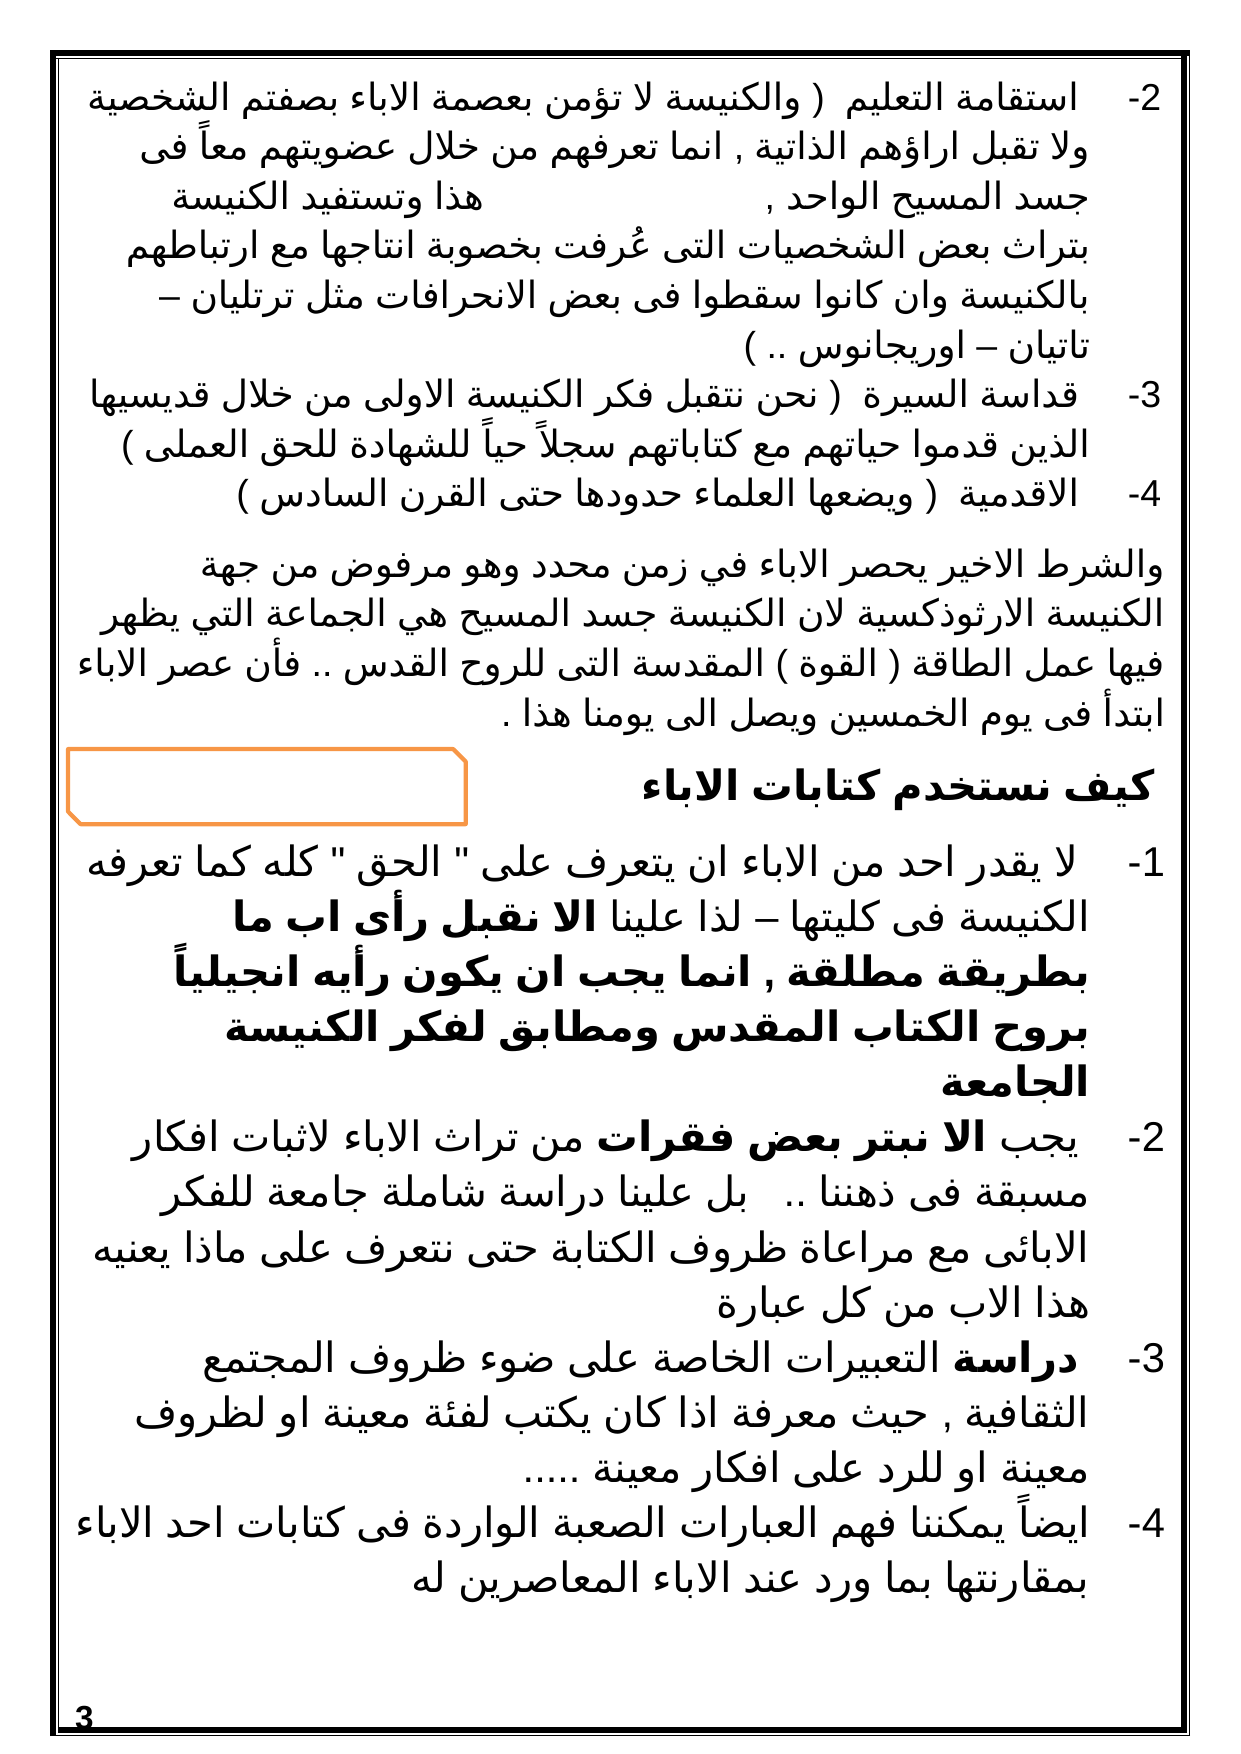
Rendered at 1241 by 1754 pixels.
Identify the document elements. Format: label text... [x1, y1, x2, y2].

list الاقدمية ( ويضعها العلماء حدودها حتى القرن السادس ) [75, 472, 1128, 515]
list استقامة التعليم ( والكنيسة لا تؤمن بعصمة الاباء بصفتم الشخصية ولا تقبل اراؤهم الذاتية , انما تعرفهم من خلال عضويتهم معاً فى جسد المسيح الواحد , هذا وتستفيد الكنيسة بتراث بعض الشخصيات التى عُرفت بخصوبة انتاجها مع ارتباطهم بالكنيسة وان كانوا سقطوا فى بعض الانحرافات مثل ترتليان – تاتيان – اوريجانوس .. ) [75, 75, 1128, 366]
text والشرط الاخير يحصر الاباء في زمن محدد وهو مرفوض من جهة الكنيسة الارثوذكسية لان الكنيسة جسد المسيح هي الجماعة التي يظهر فيها عمل الطاقة ( القوة ) المقدسة التى للروح القدس .. فأن عصر الاباء ابتدأ فى يوم الخمسين ويصل الى يومنا هذا . [75, 542, 1165, 734]
list ايضاً يمكننا فهم العبارات الصعبة الواردة فى كتابات احد الاباء بمقارنتها بما ورد عند الاباء المعاصرين له [75, 1498, 1128, 1601]
list لا يقدر احد من الاباء ان يتعرف على " الحق " كله كما تعرفه الكنيسة فى كليتها – لذا علينا الا نقبل رأى اب ما بطريقة مطلقة , انما يجب ان يكون رأيه انجيلياً بروح الكتاب المقدس ومطابق لفكر الكنيسة الجامعة [75, 837, 1128, 1106]
list يجب الا نبتر بعض فقرات من تراث الاباء لاثبات افكار مسبقة فى ذهننا .. بل علينا دراسة شاملة جامعة للفكر الابائى مع مراعاة ظروف الكتابة حتى نتعرف على ماذا يعنيه هذا الاب من كل عبارة [75, 1113, 1128, 1326]
list قداسة السيرة ( نحن نتقبل فكر الكنيسة الاولى من خلال قديسيها الذين قدموا حياتهم مع كتاباتهم سجلاً حياً للشهادة للحق العملى ) [75, 372, 1128, 465]
text كيف نستخدم كتابات الاباء [75, 761, 1165, 809]
list دراسة التعبيرات الخاصة على ضوء ظروف المجتمع الثقافية , حيث معرفة اذا كان يكتب لفئة معينة او لظروف معينة او للرد على افكار معينة ..... [75, 1333, 1128, 1491]
